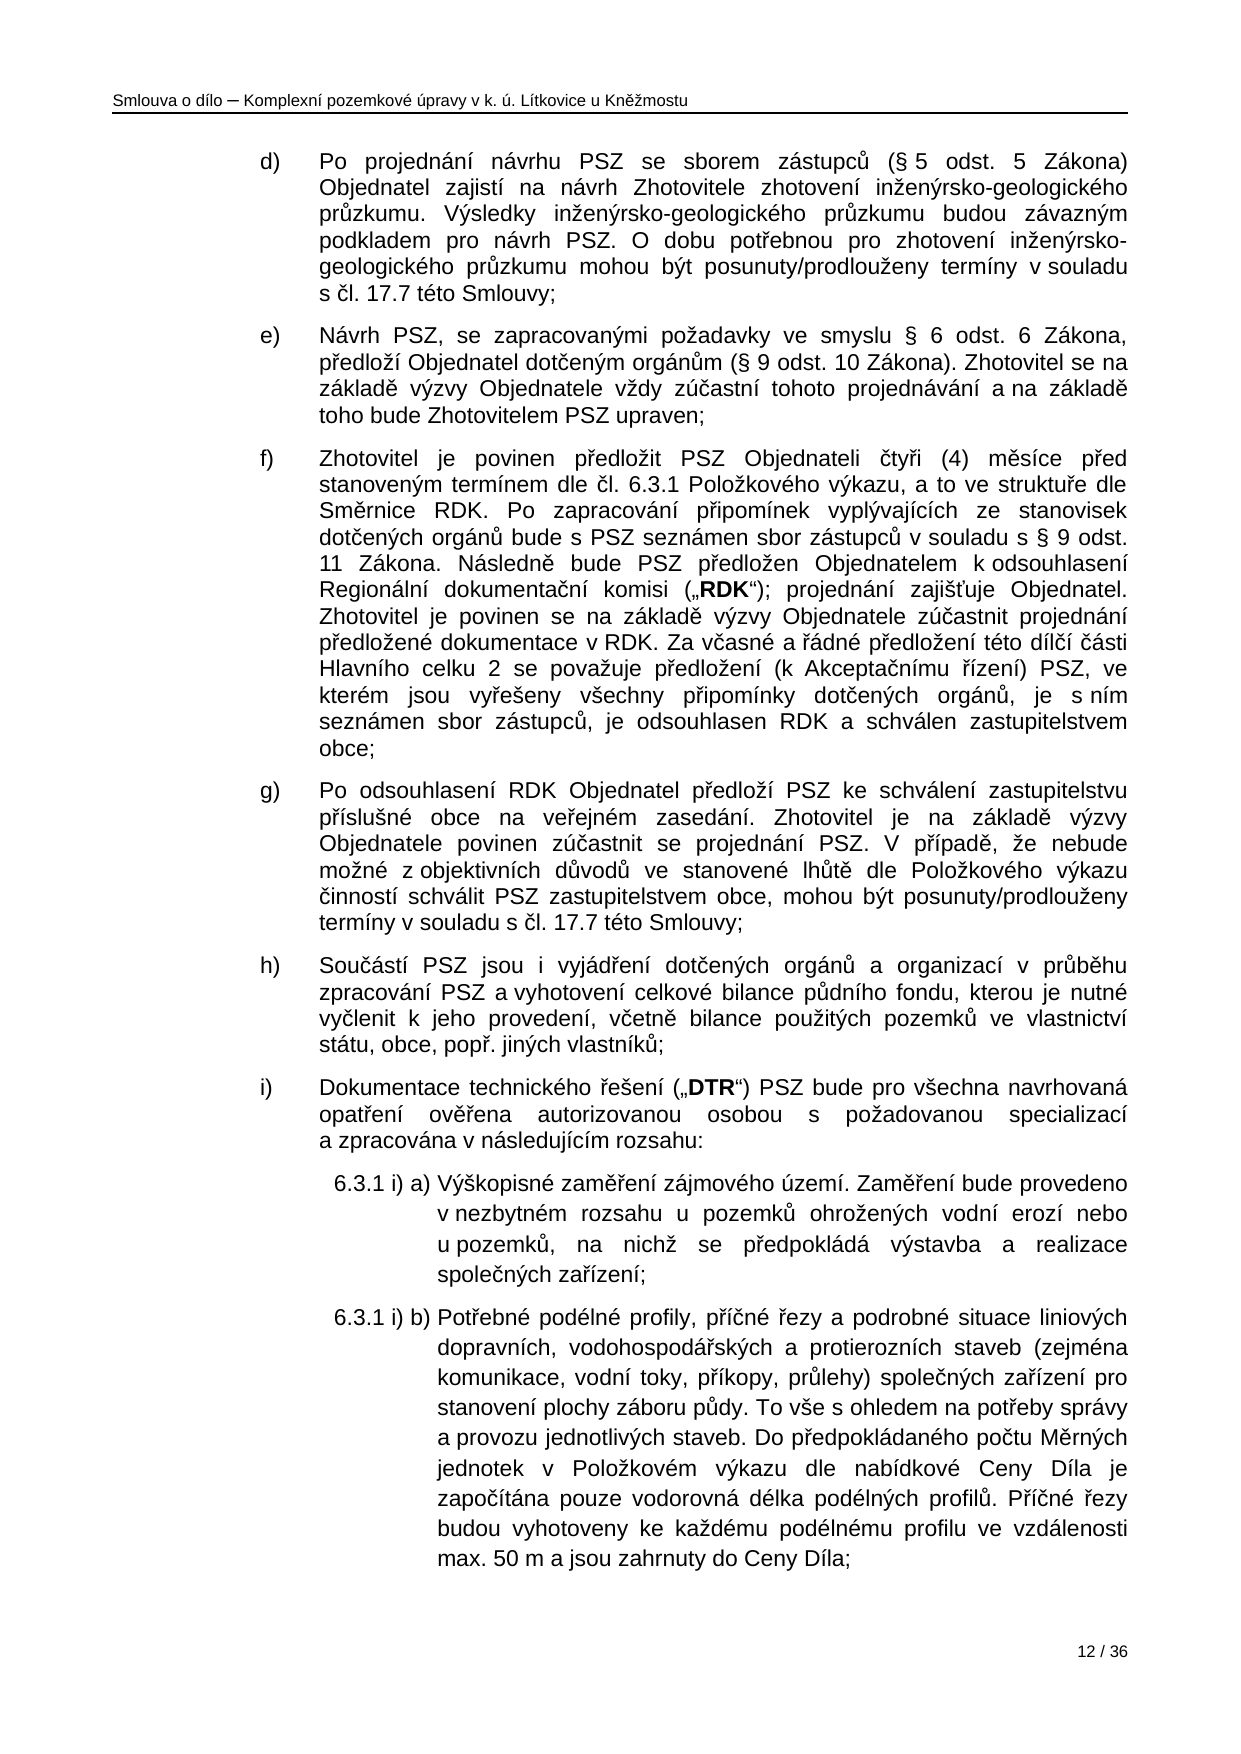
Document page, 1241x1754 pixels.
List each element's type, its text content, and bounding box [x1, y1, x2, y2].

list Součástí PSZ jsou i vyjádření dotčených orgánů a organizací v průběhu zpracování PSZ a vyhotovení celkové bilance půdního fondu, kterou je nutné vyčlenit k jeho provedení, včetně bilance použitých pozemků ve vlastnictví státu, obce, popř. jiných vlastníků; [260, 952, 1128, 1058]
list Výškopisné zaměření zájmového území. Zaměření bude provedeno v nezbytném rozsahu u pozemků ohrožených vodní erozí nebo u pozemků, na nichž se předpokládá výstavba a realizace společných zařízení; [334, 1170, 1128, 1287]
list Po odsouhlasení RDK Objednatel předloží PSZ ke schválení zastupitelstvu příslušné obce na veřejném zasedání. Zhotovitel je na základě výzvy Objednatele povinen zúčastnit se projednání PSZ. V případě, že nebude možné z objektivních důvodů ve stanovené lhůtě dle Položkového výkazu činností schválit PSZ zastupitelstvem obce, mohou být posunuty/prodlouženy termíny v souladu s čl. 17.7 této Smlouvy; [260, 777, 1128, 936]
list Návrh PSZ, se zapracovanými požadavky ve smyslu § 6 odst. 6 Zákona, předloží Objednatel dotčeným orgánům (§ 9 odst. 10 Zákona). Zhotovitel se na základě výzvy Objednatele vždy zúčastní tohoto projednávání a na základě toho bude Zhotovitelem PSZ upraven; [260, 322, 1128, 428]
list Zhotovitel je povinen předložit PSZ Objednateli čtyři (4) měsíce před stanoveným termínem dle čl. 6.3.1 Položkového výkazu, a to ve struktuře dle Směrnice RDK. Po zapracování připomínek vyplývajících ze stanovisek dotčených orgánů bude s PSZ seznámen sbor zástupců v souladu s § 9 odst. 11 Zákona. Následně bude PSZ předložen Objednatelem k odsouhlasení Regionální dokumentační komisi („RDK“); projednání zajišťuje Objednatel. Zhotovitel je povinen se na základě výzvy Objednatele zúčastnit projednání předložené dokumentace v RDK. Za včasné a řádné předložení této dílčí části Hlavního celku 2 se považuje předložení (k Akceptačnímu řízení) PSZ, ve kterém jsou vyřešeny všechny připomínky dotčených orgánů, je s ním seznámen sbor zástupců, je odsouhlasen RDK a schválen zastupitelstvem obce; [260, 444, 1128, 761]
list Potřebné podélné profily, příčné řezy a podrobné situace liniových dopravních, vodohospodářských a protierozních staveb (zejména komunikace, vodní toky, příkopy, průlehy) společných zařízení pro stanovení plochy záboru půdy. To vše s ohledem na potřeby správy a provozu jednotlivých staveb. Do předpokládaného počtu Měrných jednotek v Položkovém výkazu dle nabídkové Ceny Díla je započítána pouze vodorovná délka podélných profilů. Příčné řezy budou vyhotoveny ke každému podélnému profilu ve vzdálenosti max. 50 m a jsou zahrnuty do Ceny Díla; [334, 1303, 1128, 1571]
list Dokumentace technického řešení („DTR“) PSZ bude pro všechna navrhovaná opatření ověřena autorizovanou osobou s požadovanou specializací a zpracována v následujícím rozsahu: [260, 1074, 1128, 1153]
list Po projednání návrhu PSZ se sborem zástupců (§ 5 odst. 5 Zákona) Objednatel zajistí na návrh Zhotovitele zhotovení inženýrsko-geologického průzkumu. Výsledky inženýrsko-geologického průzkumu budou závazným podkladem pro návrh PSZ. O dobu potřebnou pro zhotovení inženýrsko-geologického průzkumu mohou být posunuty/prodlouženy termíny v souladu s čl. 17.7 této Smlouvy; [260, 148, 1128, 306]
